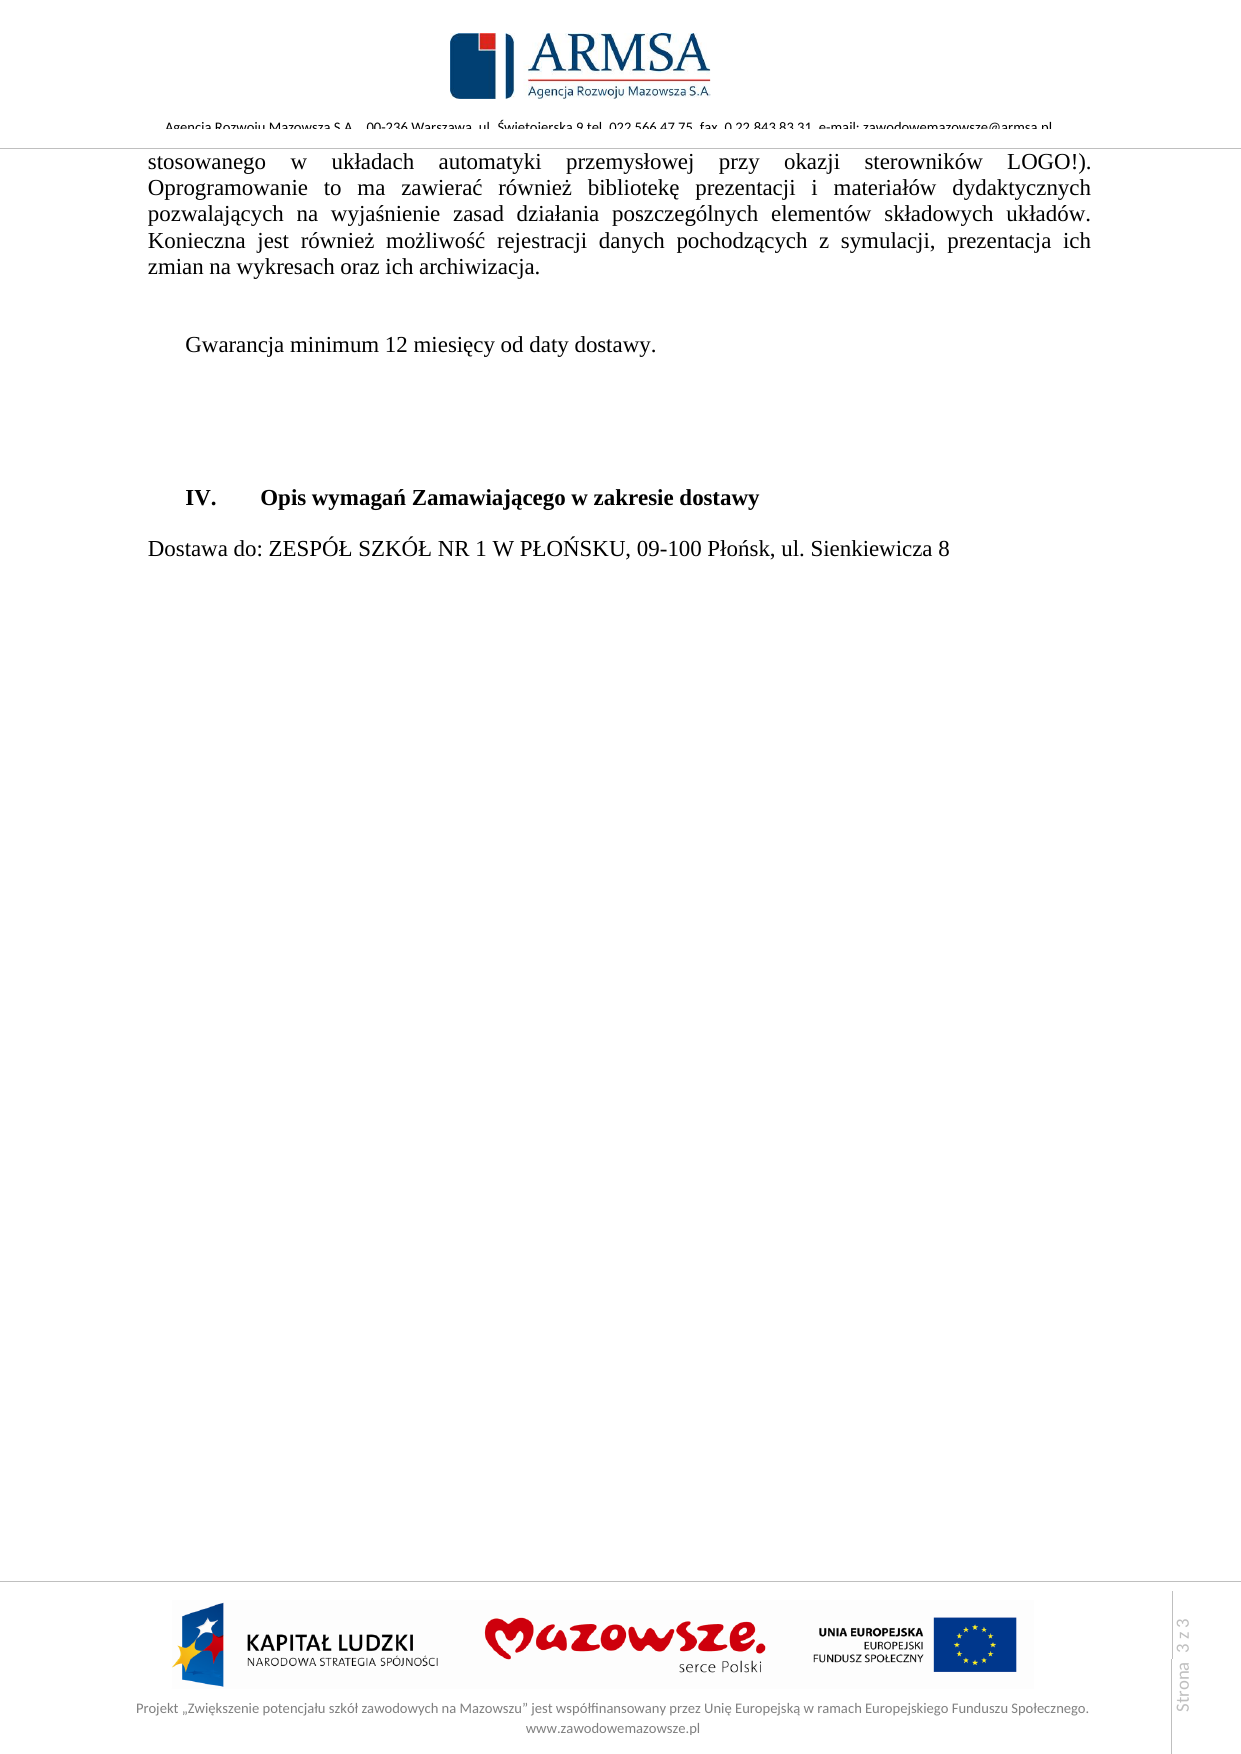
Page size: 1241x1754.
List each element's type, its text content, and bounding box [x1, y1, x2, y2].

picture [171, 1600, 1034, 1689]
text Dostawa do: ZESPÓŁ SZKÓŁ NR 1 W PŁOŃSKU, 09-100 Płońsk, ul. Sienkiewicza 8 [148, 535, 1093, 561]
text Gwarancja minimum 12 miesięcy od daty dostawy. [185, 331, 1093, 357]
picture [450, 33, 711, 99]
list Opis wymagań Zamawiającego w zakresie dostawy [185, 484, 1093, 510]
